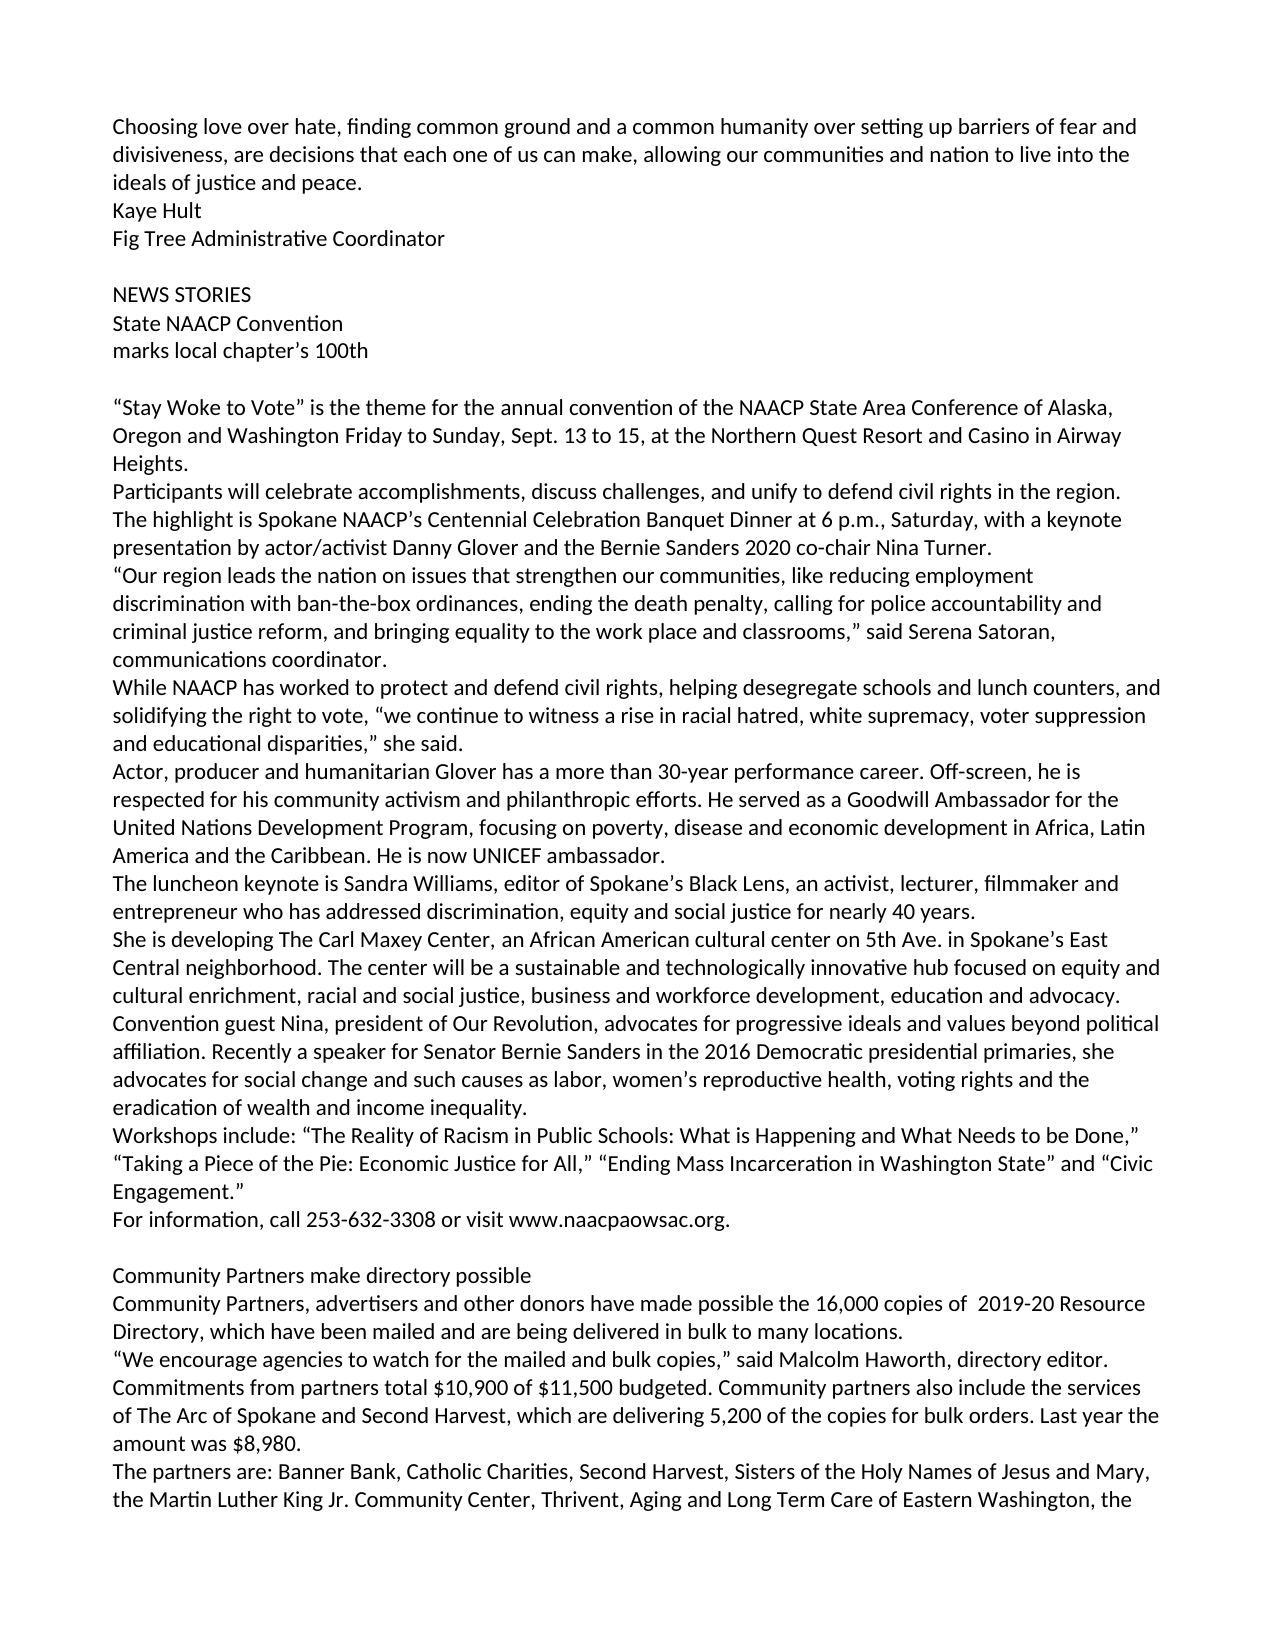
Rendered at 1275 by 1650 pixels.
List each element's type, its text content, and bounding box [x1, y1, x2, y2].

text State NAACP Convention [112, 309, 1162, 337]
text The luncheon keynote is Sandra Williams, editor of Spokane’s Black Lens, an activist, lecturer, filmmaker and entrepreneur who has addressed discrimination, equity and social justice for nearly 40 years. [112, 869, 1162, 925]
text While NAACP has worked to protect and defend civil rights, helping desegregate schools and lunch counters, and solidifying the right to vote, “we continue to witness a rise in racial hatred, white supremacy, voter suppression and educational disparities,” she said. [112, 673, 1162, 757]
text NEWS STORIES [112, 281, 1162, 309]
text “Our region leads the nation on issues that strengthen our communities, like reducing employment discrimination with ban-the-box ordinances, ending the death penalty, calling for police accountability and criminal justice reform, and bringing equality to the work place and classrooms,” said Serena Satoran, communications coordinator. [112, 561, 1162, 673]
text Convention guest Nina, president of Our Revolution, advocates for progressive ideals and values beyond political affiliation. Recently a speaker for Senator Bernie Sanders in the 2016 Democratic presidential primaries, she advocates for social change and such causes as labor, women’s reproductive health, voting rights and the eradication of wealth and income inequality. [112, 1009, 1162, 1121]
text Actor, producer and humanitarian Glover has a more than 30-year performance career. Off-screen, he is respected for his community activism and philanthropic efforts. He served as a Goodwill Ambassador for the United Nations Development Program, focusing on poverty, disease and economic development in Africa, Latin America and the Caribbean. He is now UNICEF ambassador. [112, 757, 1162, 869]
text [112, 1457, 1162, 1513]
text “Stay Woke to Vote” is the theme for the annual convention of the NAACP State Area Conference of Alaska, Oregon and Washington Friday to Sunday, Sept. 13 to 15, at the Northern Quest Resort and Casino in Airway Heights. [112, 393, 1162, 477]
text “We encourage agencies to watch for the mailed and bulk copies,” said Malcolm Haworth, directory editor. [112, 1345, 1162, 1373]
text For information, call 253-632-3308 or visit www.naacpaowsac.org. [112, 1205, 1162, 1233]
text She is developing The Carl Maxey Center, an African American cultural center on 5th Ave. in Spokane’s East Central neighborhood. The center will be a sustainable and technologically innovative hub focused on equity and cultural enrichment, racial and social justice, business and workforce development, education and advocacy. [112, 925, 1162, 1009]
text Commitments from partners total $10,900 of $11,500 budgeted. Community partners also include the services of The Arc of Spokane and Second Harvest, which are delivering 5,200 of the copies for bulk orders. Last year the amount was $8,980. [112, 1373, 1162, 1457]
text Workshops include: “The Reality of Racism in Public Schools: What is Happening and What Needs to be Done,” “Taking a Piece of the Pie: Economic Justice for All,” “Ending Mass Incarceration in Washington State” and “Civic Engagement.” [112, 1121, 1162, 1205]
text Participants will celebrate accomplishments, discuss challenges, and unify to defend civil rights in the region. [112, 477, 1162, 505]
text marks local chapter’s 100th [112, 337, 1162, 365]
text Community Partners make directory possible [112, 1261, 1162, 1289]
text Choosing love over hate, finding common ground and a common humanity over setting up barriers of fear and divisiveness, are decisions that each one of us can make, allowing our communities and nation to live into the ideals of justice and peace. [112, 112, 1162, 197]
text Kaye Hult [112, 197, 1162, 224]
text Community Partners, advertisers and other donors have made possible the 16,000 copies of 2019-20 Resource Directory, which have been mailed and are being delivered in bulk to many locations. [112, 1289, 1162, 1345]
text The highlight is Spokane NAACP’s Centennial Celebration Banquet Dinner at 6 p.m., Saturday, with a keynote presentation by actor/activist Danny Glover and the Bernie Sanders 2020 co-chair Nina Turner. [112, 505, 1162, 561]
text Fig Tree Administrative Coordinator [112, 224, 1162, 253]
